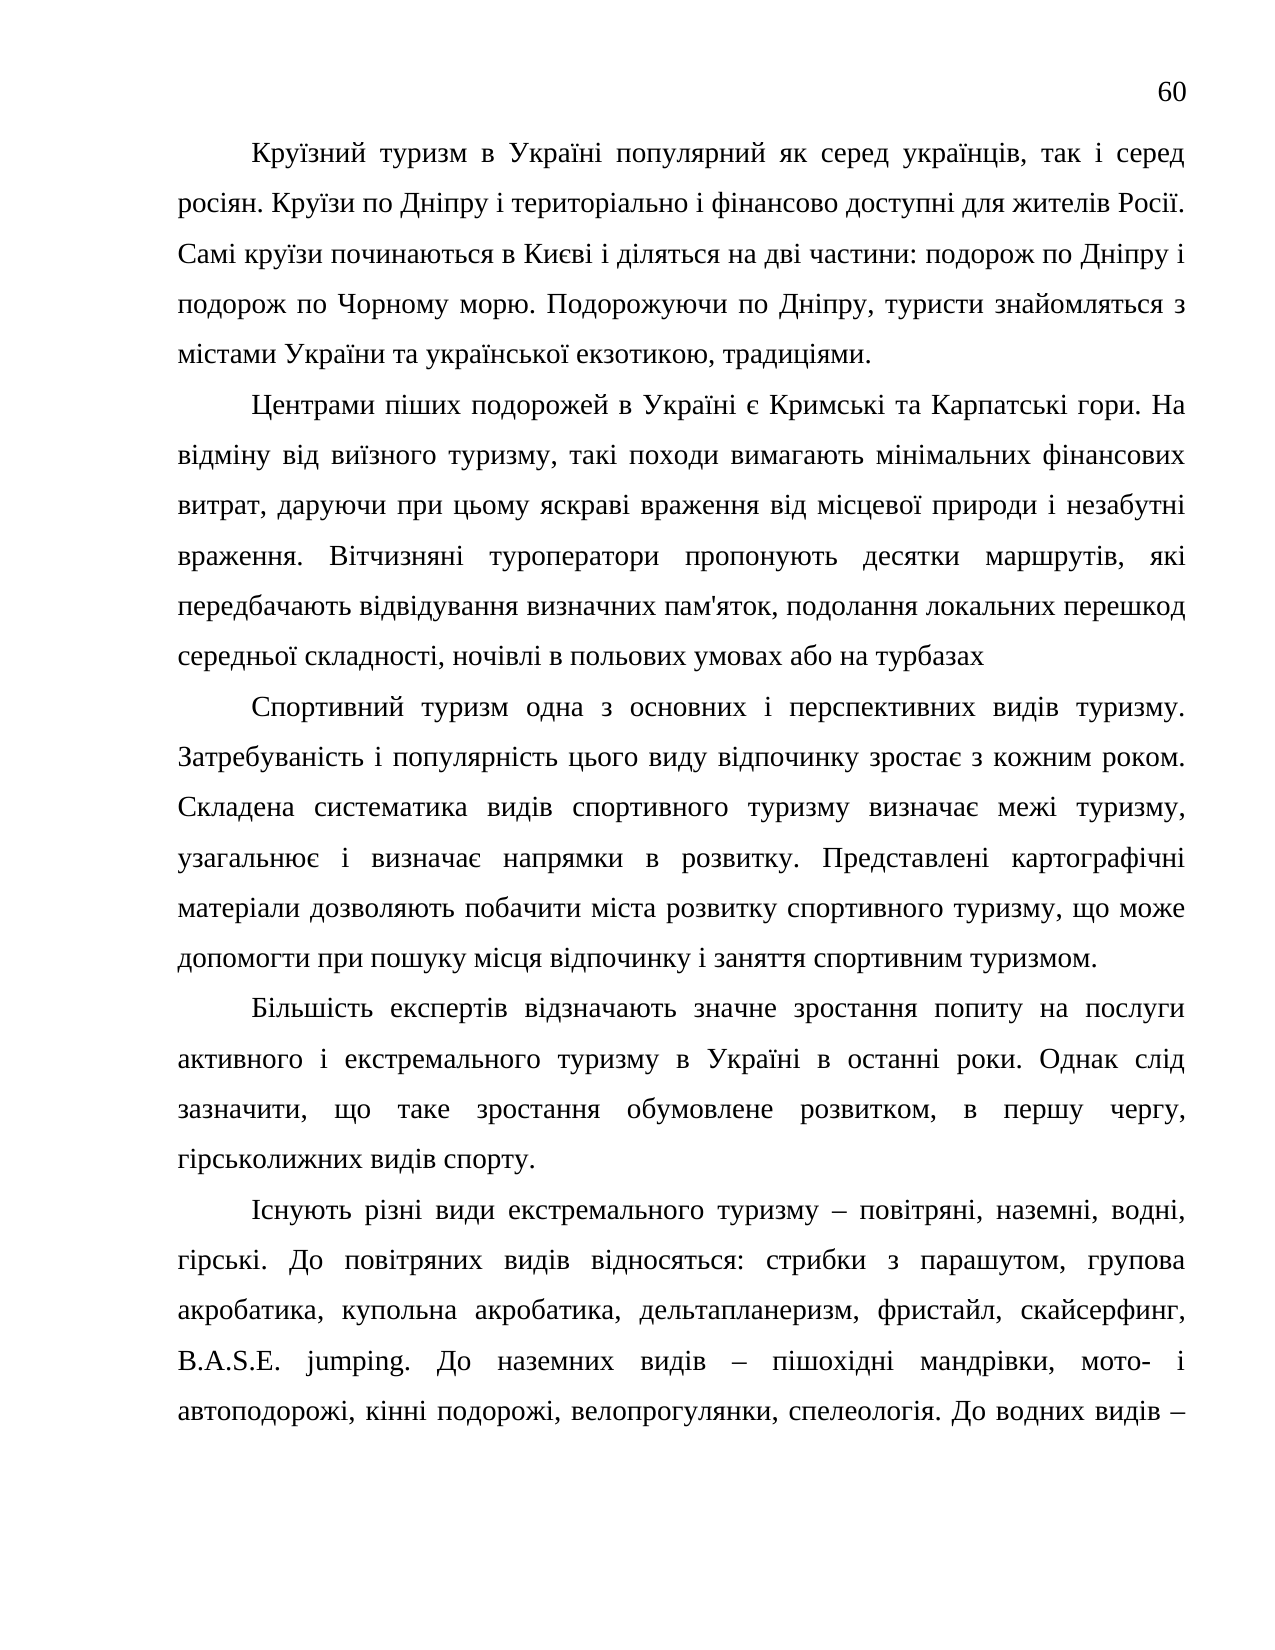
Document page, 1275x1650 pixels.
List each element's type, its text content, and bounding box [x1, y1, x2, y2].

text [177, 1192, 1186, 1427]
text Спортивний туризм одна з основних і перспективних видів туризму. Затребуваність і популярність цього виду відпочинку зростає з кожним роком. Складена систематика видів спортивного туризму визначає межі туризму, узагальнює і визначає напрямки в розвитку. Представлені картографічні матеріали дозволяють побачити мiста розвитку спортивного туризму, що може допомогти при пошуку місця відпочинку і заняття спортивним туризмом. [177, 689, 1186, 974]
text Круїзний туризм в Україні популярний як серед українців, так і серед росіян. Круїзи по Дніпру і територіально і фінансово доступні для жителів Росії. Самі круїзи починаються в Києві і діляться на дві частини: подорож по Дніпру і подорож по Чорному морю. Подорожуючи по Дніпру, туристи знайомляться з містами України та української екзотикою, традиціями. [177, 135, 1186, 370]
text Центрами піших подорожей в Україні є Кримські та Карпатські гори. На відміну від виїзного туризму, такі походи вимагають мінімальних фінансових витрат, даруючи при цьому яскраві враження від місцевої природи і незабутні враження. Вітчизняні туроператори пропонують десятки маршрутів, які передбачають відвідування визначних пам'яток, подолання локальних перешкод середньої складності, ночівлі в польових умовах або на турбазах [177, 387, 1186, 672]
text Більшість експертів відзначають значне зростання попиту на послуги активного і екстремального туризму в Україні в останні роки. Однак слід зазначити, що таке зростання обумовлене розвитком, в першу чергу, гірськолижних видів спорту. [177, 991, 1186, 1175]
